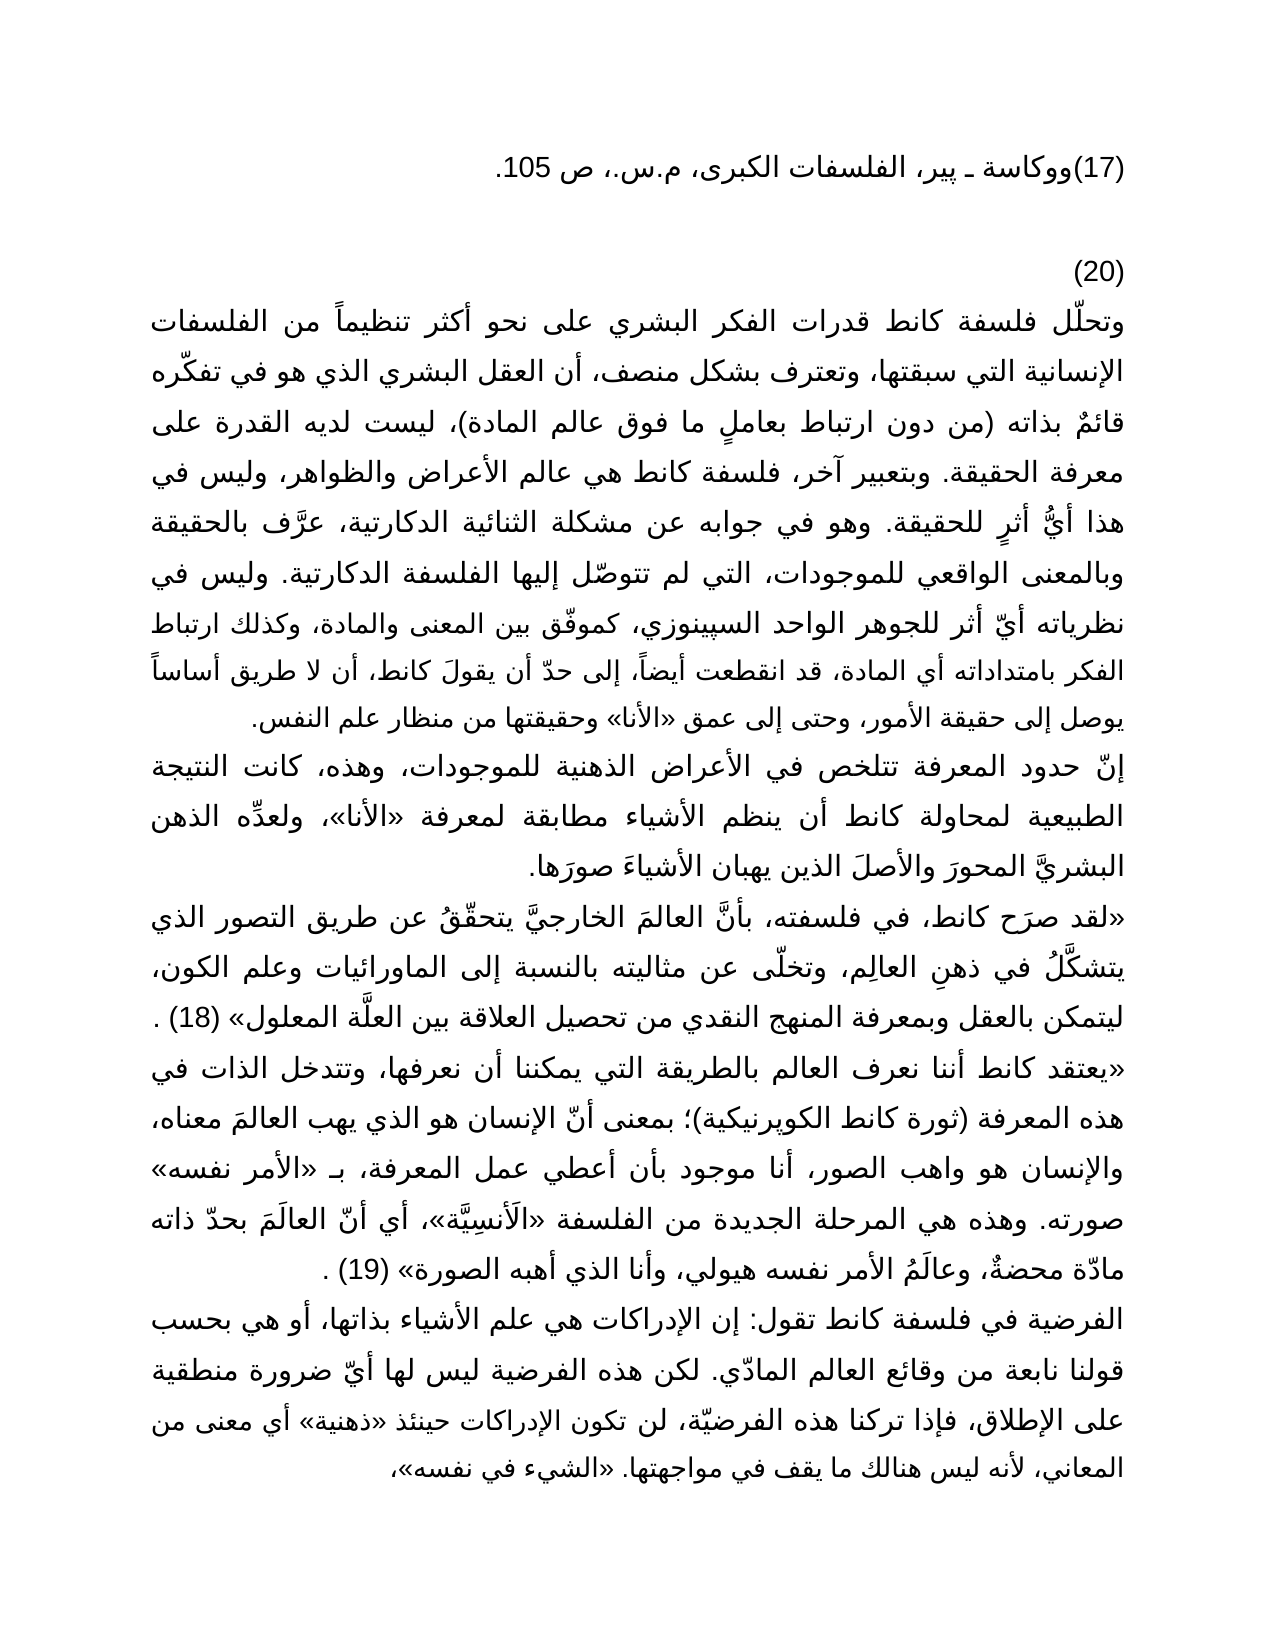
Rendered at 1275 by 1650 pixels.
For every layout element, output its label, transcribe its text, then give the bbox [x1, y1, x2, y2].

text الفرضية في فلسفة كانط تقول: إن الإدراكات هي علم الأشياء بذاتها، أو هي بحسب قولنا نابعة من وقائع العالم المادّي. لكن هذه الفرضية ليس لها أيّ ضرورة منطقية على الإطلاق، فإذا تركنا هذه الفرضيّة، لن تكون الإدراكات حينئذ «ذهنية» أي معنى من المعاني، لأنه ليس هنالك ما يقف في مواجهتها. «الشيء في نفسه»، [150, 1302, 1125, 1483]
text «لقد صرَح كانط، في فلسفته، بأنَّ العالمَ الخارجيَّ يتحقّقُ عن طريق التصور الذي يتشكَّلُ في ذهنِ العالِم، وتخلّى عن مثاليته بالنسبة إلى الماورائيات وعلم الكون، ليتمكن بالعقل وبمعرفة المنهج النقدي من تحصيل العلاقة بين العلَّة المعلول» (18) . [150, 900, 1125, 1034]
text (17)ووكاسة ـ پير، الفلسفات الكبرى، م.س.، ص 105. [150, 150, 1125, 183]
text (20) [150, 254, 1125, 287]
text «يعتقد كانط أننا نعرف العالم بالطريقة التي يمكننا أن نعرفها، وتتدخل الذات في هذه المعرفة (ثورة كانط الكوپرنيكية)؛ بمعنى أنّ الإنسان هو الذي يهب العالمَ معناه، والإنسان هو واهب الصور، أنا موجود بأن أعطي عمل المعرفة، بـ «الأمر نفسه» صورته. وهذه هي المرحلة الجديدة من الفلسفة «الَأنسِيَّة»، أي أنّ العالَمَ بحدّ ذاته مادّة محضةٌ، وعالَمُ الأمر نفسه هيولي، وأنا الذي أهبه الصورة» (19) . [150, 1051, 1125, 1286]
text إنّ حدود المعرفة تتلخص في الأعراض الذهنية للموجودات، وهذه، كانت النتيجة الطبيعية لمحاولة كانط أن ينظم الأشياء مطابقة لمعرفة «الأنا»، ولعدِّه الذهن البشريَّ المحورَ والأصلَ الذين يهبان الأشياءَ صورَها. [150, 749, 1125, 883]
text وتحلّل فلسفة كانط قدرات الفكر البشري على نحو أكثر تنظيماً من الفلسفات الإنسانية التي سبقتها، وتعترف بشكل منصف، أن العقل البشري الذي هو في تفكّره قائمٌ بذاته (من دون ارتباط بعاملٍ ما فوق عالم المادة)، ليست لديه القدرة على معرفة الحقيقة. وبتعبير آخر، فلسفة كانط هي عالم الأعراض والظواهر، وليس في هذا أيُّ أثرٍ للحقيقة. وهو في جوابه عن مشكلة الثنائية الدكارتية، عرَّف بالحقيقة وبالمعنى الواقعي للموجودات، التي لم تتوصّل إليها الفلسفة الدكارتية. وليس في نظرياته أيّ أثر للجوهر الواحد السپينوزي، كموفّق بين المعنى والمادة، وكذلك ارتباط الفكر بامتداداته أي المادة، قد انقطعت أيضاً، إلى حدّ أن يقولَ كانط، أن لا طريق أساساً يوصل إلى حقيقة الأمور، وحتى إلى عمق «الأنا» وحقيقتها من منظار علم النفس. [150, 304, 1125, 733]
